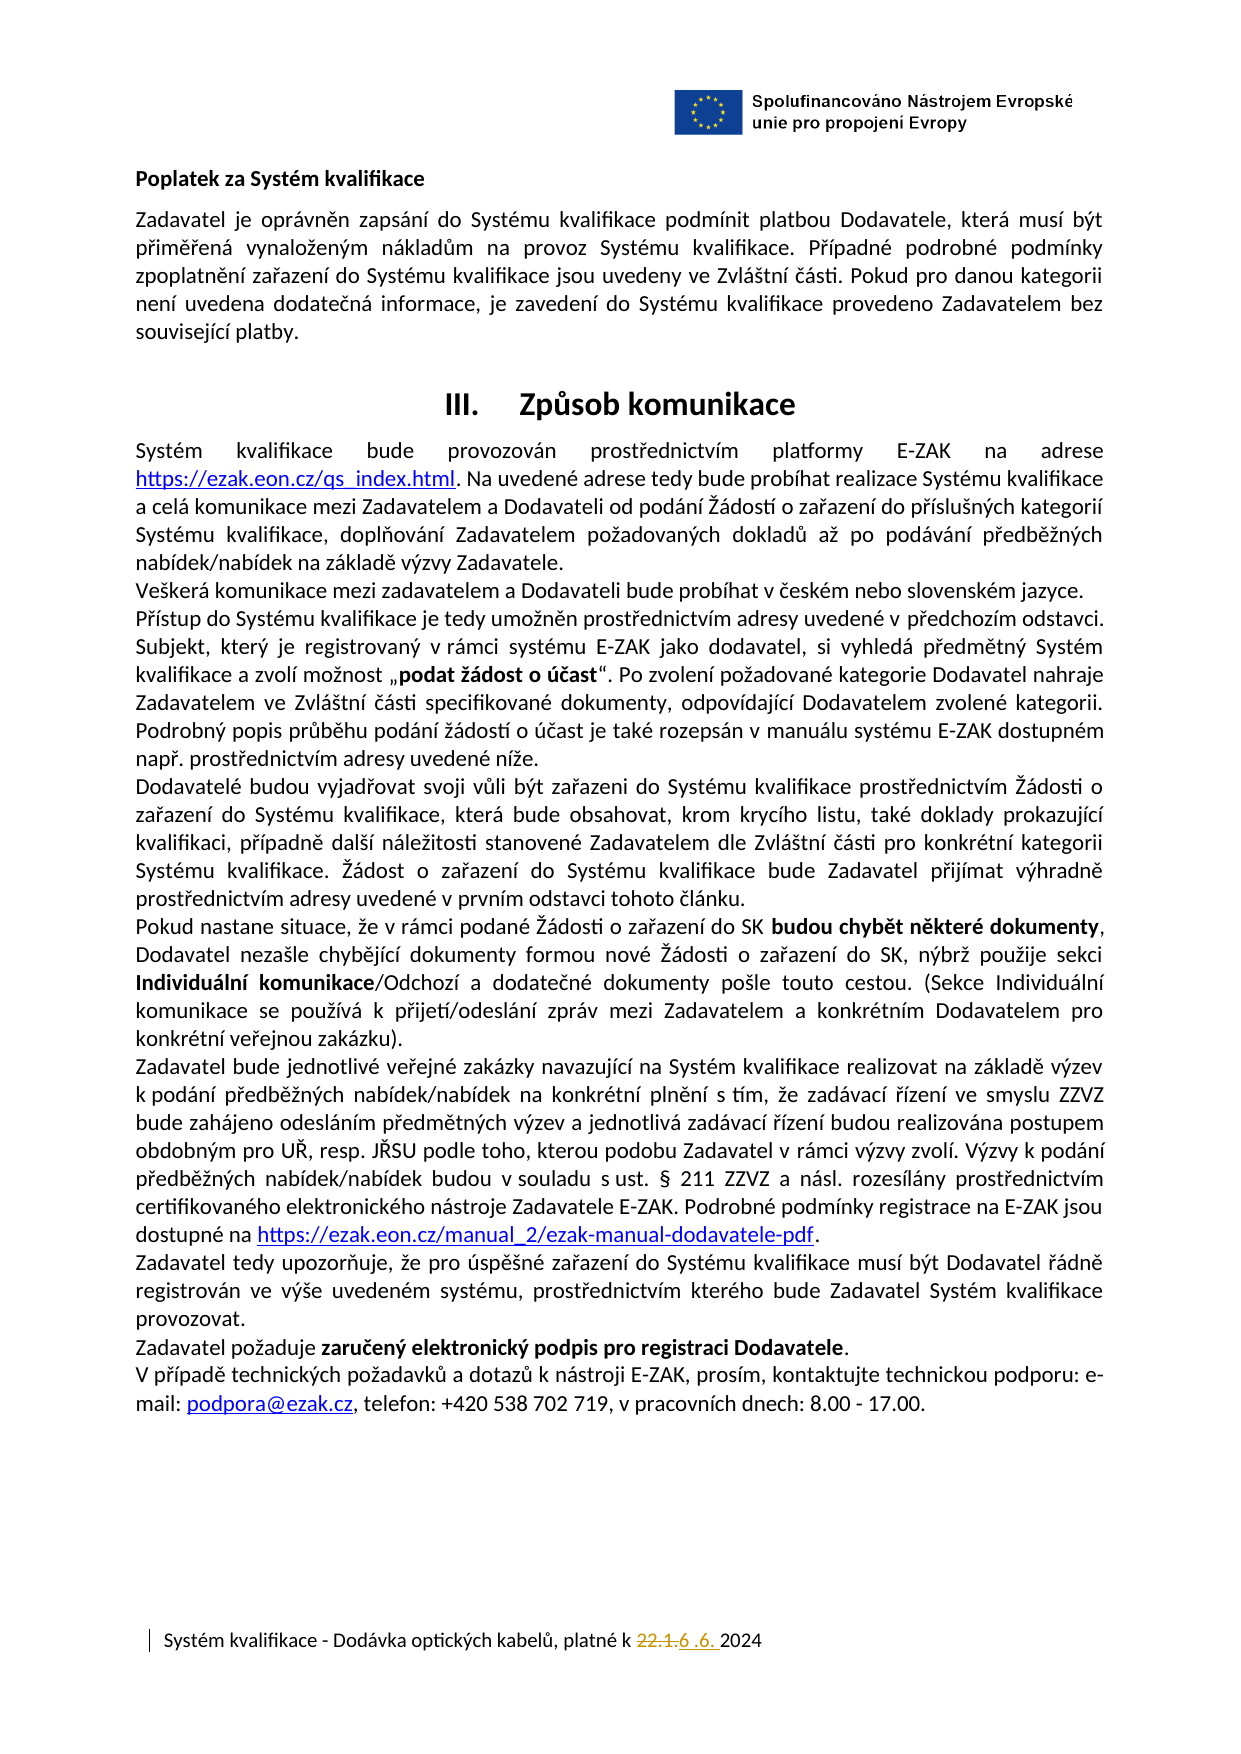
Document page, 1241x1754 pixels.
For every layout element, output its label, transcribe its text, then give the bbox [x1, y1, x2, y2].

text Zadavatel tedy upozorňuje, že pro úspěšné zařazení do Systému kvalifikace musí být Dodavatel řádně registrován ve výše uvedeném systému, prostřednictvím kterého bude Zadavatel Systém kvalifikace provozovat. [135, 1248, 1105, 1333]
text Veškerá komunikace mezi zadavatelem a Dodavateli bude probíhat v českém nebo slovenském jazyce. [135, 576, 1105, 604]
text Pokud nastane situace, že v rámci podané Žádosti o zařazení do SK budou chybět některé dokumenty, Dodavatel nezašle chybějící dokumenty formou nové Žádosti o zařazení do SK, nýbrž použije sekci Individuální komunikace/Odchozí a dodatečné dokumenty pošle touto cestou. (Sekce Individuální komunikace se používá k přijetí/odeslání zpráv mezi Zadavatelem a konkrétním Dodavatelem pro konkrétní veřejnou zakázku). [135, 912, 1105, 1052]
text Přístup do Systému kvalifikace je tedy umožněn prostřednictvím adresy uvedené v předchozím odstavci. Subjekt, který je registrovaný v rámci systému E-ZAK jako dodavatel, si vyhledá předmětný Systém kvalifikace a zvolí možnost „podat žádost o účast“. Po zvolení požadované kategorie Dodavatel nahraje Zadavatelem ve Zvláštní části specifikované dokumenty, odpovídající Dodavatelem zvolené kategorii. Podrobný popis průběhu podání žádostí o účast je také rozepsán v manuálu systému E-ZAK dostupném např. prostřednictvím adresy uvedené níže. [135, 604, 1105, 772]
picture [674, 90, 1073, 135]
text Zadavatel bude jednotlivé veřejné zakázky navazující na Systém kvalifikace realizovat na základě výzev k podání předběžných nabídek/nabídek na konkrétní plnění s tím, že zadávací řízení ve smyslu ZZVZ bude zahájeno odesláním předmětných výzev a jednotlivá zadávací řízení budou realizována postupem obdobným pro UŘ, resp. JŘSU podle toho, kterou podobu Zadavatel v rámci výzvy zvolí. Výzvy k podání předběžných nabídek/nabídek budou v souladu s ust. § 211 ZZVZ a násl. rozesílány prostřednictvím certifikovaného elektronického nástroje Zadavatele E-ZAK. Podrobné podmínky registrace na E-ZAK jsou dostupné na https://ezak.eon.cz/manual_2/ezak-manual-dodavatele-pdf. [135, 1052, 1105, 1248]
text Systém kvalifikace bude provozován prostřednictvím platformy E-ZAK na adrese https://ezak.eon.cz/qs_index.html. Na uvedené adrese tedy bude probíhat realizace Systému kvalifikace a celá komunikace mezi Zadavatelem a Dodavateli od podání Žádostí o zařazení do příslušných kategorií Systému kvalifikace, doplňování Zadavatelem požadovaných dokladů až po podávání předběžných nabídek/nabídek na základě výzvy Zadavatele. [135, 436, 1105, 576]
text Dodavatelé budou vyjadřovat svoji vůli být zařazeni do Systému kvalifikace prostřednictvím Žádosti o zařazení do Systému kvalifikace, která bude obsahovat, krom krycího listu, také doklady prokazující kvalifikaci, případně další náležitosti stanovené Zadavatelem dle Zvláštní části pro konkrétní kategorii Systému kvalifikace. Žádost o zařazení do Systému kvalifikace bude Zadavatel přijímat výhradně prostřednictvím adresy uvedené v prvním odstavci tohoto článku. [135, 772, 1105, 912]
text Poplatek za Systém kvalifikace [135, 164, 1105, 193]
text V případě technických požadavků a dotazů k nástroji E-ZAK, prosím, kontaktujte technickou podporu: e-mail: podpora@ezak.cz, telefon: +420 538 702 719, v pracovních dnech: 8.00 - 17.00. [135, 1361, 1105, 1417]
subtitle Způsob komunikace [135, 383, 1105, 423]
text Zadavatel je oprávněn zapsání do Systému kvalifikace podmínit platbou Dodavatele, která musí být přiměřená vynaloženým nákladům na provoz Systému kvalifikace. Případné podrobné podmínky zpoplatnění zařazení do Systému kvalifikace jsou uvedeny ve Zvláštní části. Pokud pro danou kategorii není uvedena dodatečná informace, je zavedení do Systému kvalifikace provedeno Zadavatelem bez související platby. [135, 205, 1105, 345]
text Zadavatel požaduje zaručený elektronický podpis pro registraci Dodavatele. [135, 1333, 1105, 1361]
